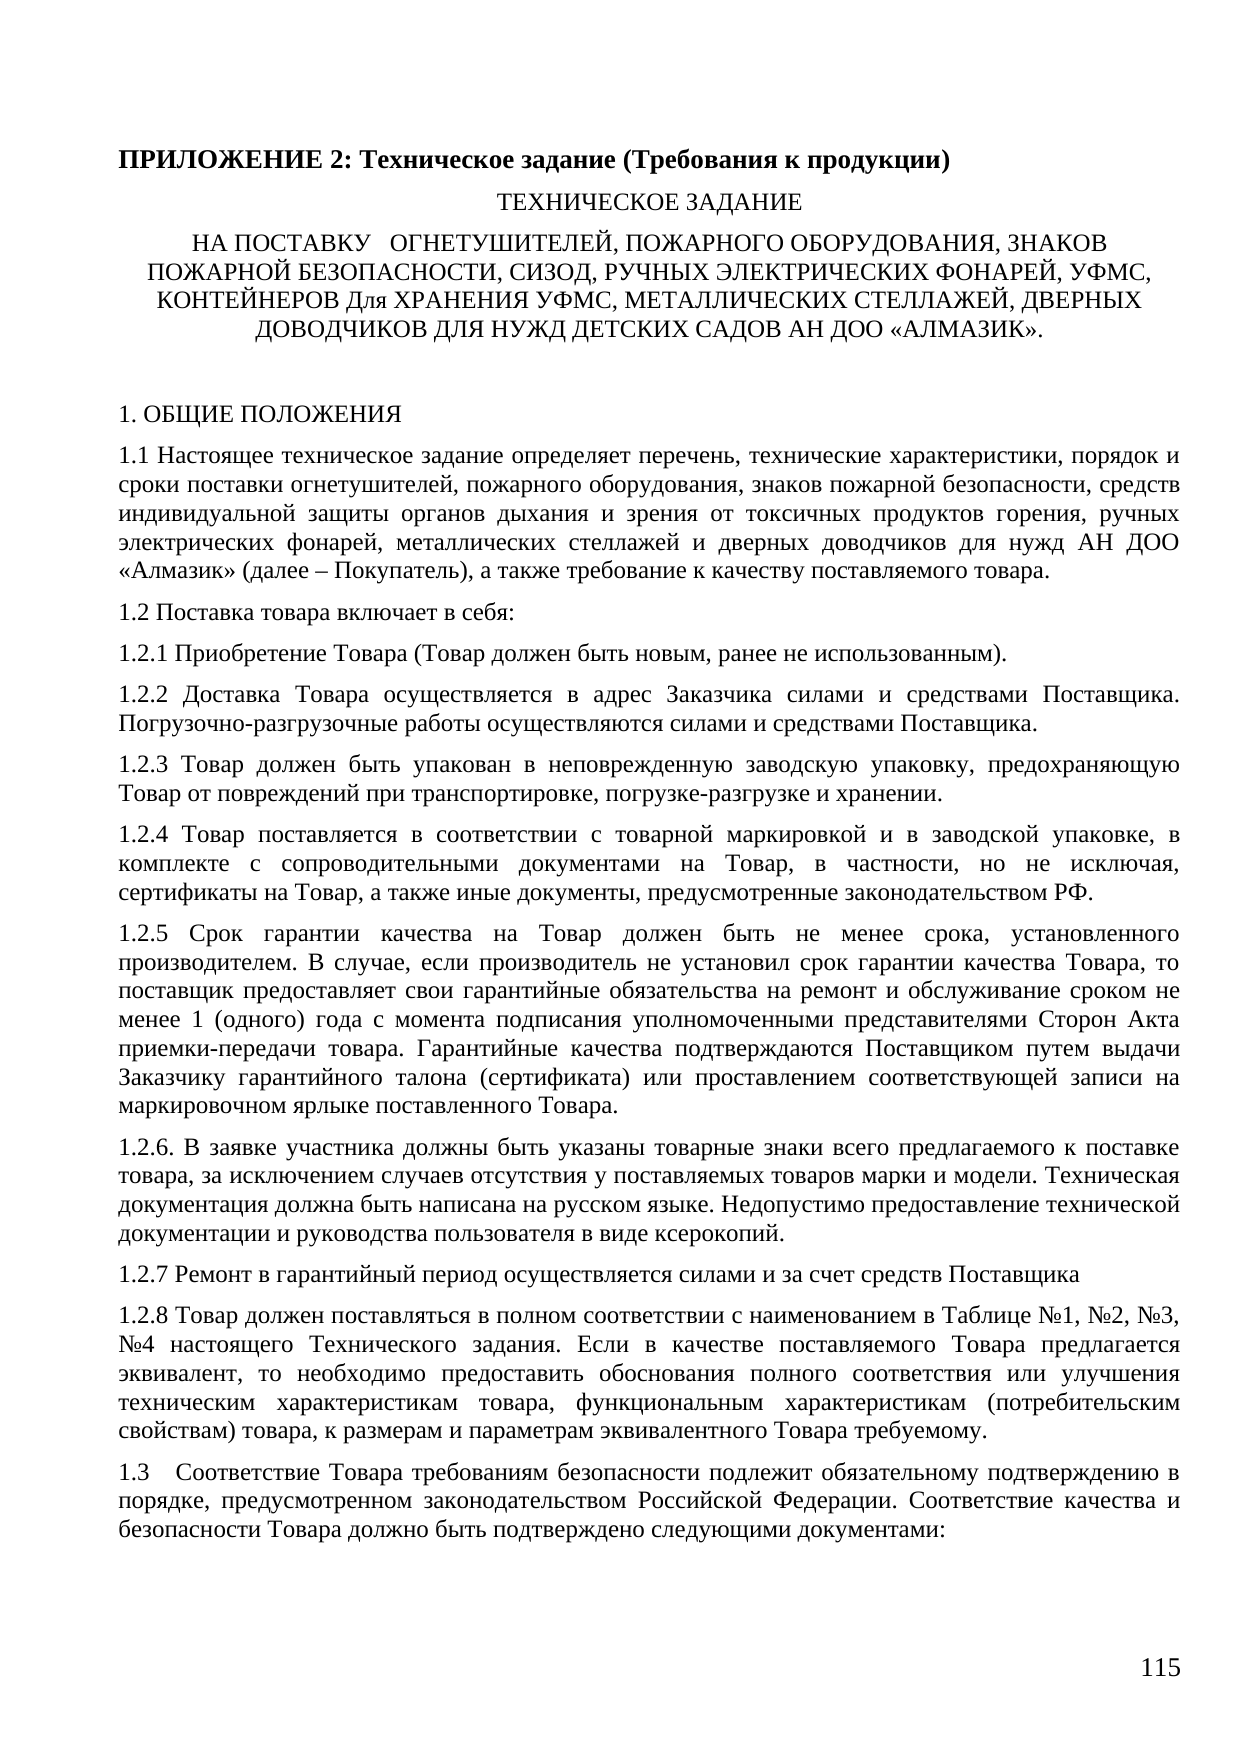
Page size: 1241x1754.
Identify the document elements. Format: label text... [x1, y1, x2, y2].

text НА ПОСТАВКУ ОГНЕТУШИТЕЛЕЙ, ПОЖАРНОГО ОБОРУДОВАНИЯ, ЗНАКОВ ПОЖАРНОЙ БЕЗОПАСНОСТИ, СИЗОД, РУЧНЫХ ЭЛЕКТРИЧЕСКИХ ФОНАРЕЙ, УФМС, КОНТЕЙНЕРОВ Для ХРАНЕНИЯ УФМС, МЕТАЛЛИЧЕСКИХ СТЕЛЛАЖЕЙ, ДВЕРНЫХ ДОВОДЧИКОВ ДЛЯ НУЖД ДЕТСКИХ САДОВ АН ДОО «АЛМАЗИК». [118, 228, 1181, 343]
text 1.1 Настоящее техническое задание определяет перечень, технические характеристики, порядок и сроки поставки огнетушителей, пожарного оборудования, знаков пожарной безопасности, средств индивидуальной защиты органов дыхания и зрения от токсичных продуктов горения, ручных электрических фонарей, металлических стеллажей и дверных доводчиков для нужд АН ДОО «Алмазик» (далее – Покупатель), а также требование к качеству поставляемого товара. [118, 440, 1181, 584]
text 1.2.5 Срок гарантии качества на Товар должен быть не менее срока, установленного производителем. В случае, если производитель не установил срок гарантии качества Товара, то поставщик предоставляет свои гарантийные обязательства на ремонт и обслуживание сроком не менее 1 (одного) года с момента подписания уполномоченными представителями Сторон Акта приемки-передачи товара. Гарантийные качества подтверждаются Поставщиком путем выдачи Заказчику гарантийного талона (сертификата) или проставлением соответствующей записи на маркировочном ярлыке поставленного Товара. [118, 918, 1181, 1119]
text 1. ОБЩИЕ ПОЛОЖЕНИЯ [118, 399, 1181, 428]
text 1.2.2 Доставка Товара осуществляется в адрес Заказчика силами и средствами Поставщика. Погрузочно-разгрузочные работы осуществляются силами и средствами Поставщика. [118, 679, 1181, 737]
text 1.2.1 Приобретение Товара (Товар должен быть новым, ранее не использованным). [118, 638, 1181, 667]
text 1.2.8 Товар должен поставляться в полном соответствии с наименованием в Таблице №1, №2, №3, №4 настоящего Технического задания. Если в качестве поставляемого Товара предлагается эквивалент, то необходимо предоставить обоснования полного соответствия или улучшения техническим характеристикам товара, функциональным характеристикам (потребительским свойствам) товара, к размерам и параметрам эквивалентного Товара требуемому. [118, 1300, 1181, 1444]
list ПРИЛОЖЕНИЕ 2: Техническое задание (Требования к продукции) [118, 143, 1181, 174]
text 1.2.3 Товар должен быть упакован в неповрежденную заводскую упаковку, предохраняющую Товар от повреждений при транспортировке, погрузке-разгрузке и хранении. [118, 749, 1181, 807]
text 1.2.7 Ремонт в гарантийный период осуществляется силами и за счет средств Поставщика [118, 1259, 1181, 1288]
text 1.2 Поставка товара включает в себя: [118, 597, 1181, 625]
text 1.2.4 Товар поставляется в соответствии с товарной маркировкой и в заводской упаковке, в комплекте с сопроводительными документами на Товар, в частности, но не исключая, сертификаты на Товар, а также иные документы, предусмотренные законодательством РФ. [118, 819, 1181, 905]
text 1.3 Соответствие Товара требованиям безопасности подлежит обязательному подтверждению в порядке, предусмотренном законодательством Российской Федерации. Соответствие качества и безопасности Товара должно быть подтверждено следующими документами: [118, 1457, 1181, 1543]
text 1.2.6. В заявке участника должны быть указаны товарные знаки всего предлагаемого к поставке товара, за исключением случаев отсутствия у поставляемых товаров марки и модели. Техническая документация должна быть написана на русском языке. Недопустимо предоставление технической документации и руководства пользователя в виде ксерокопий. [118, 1132, 1181, 1247]
text ТЕХНИЧЕСКОЕ ЗАДАНИЕ [118, 187, 1181, 216]
